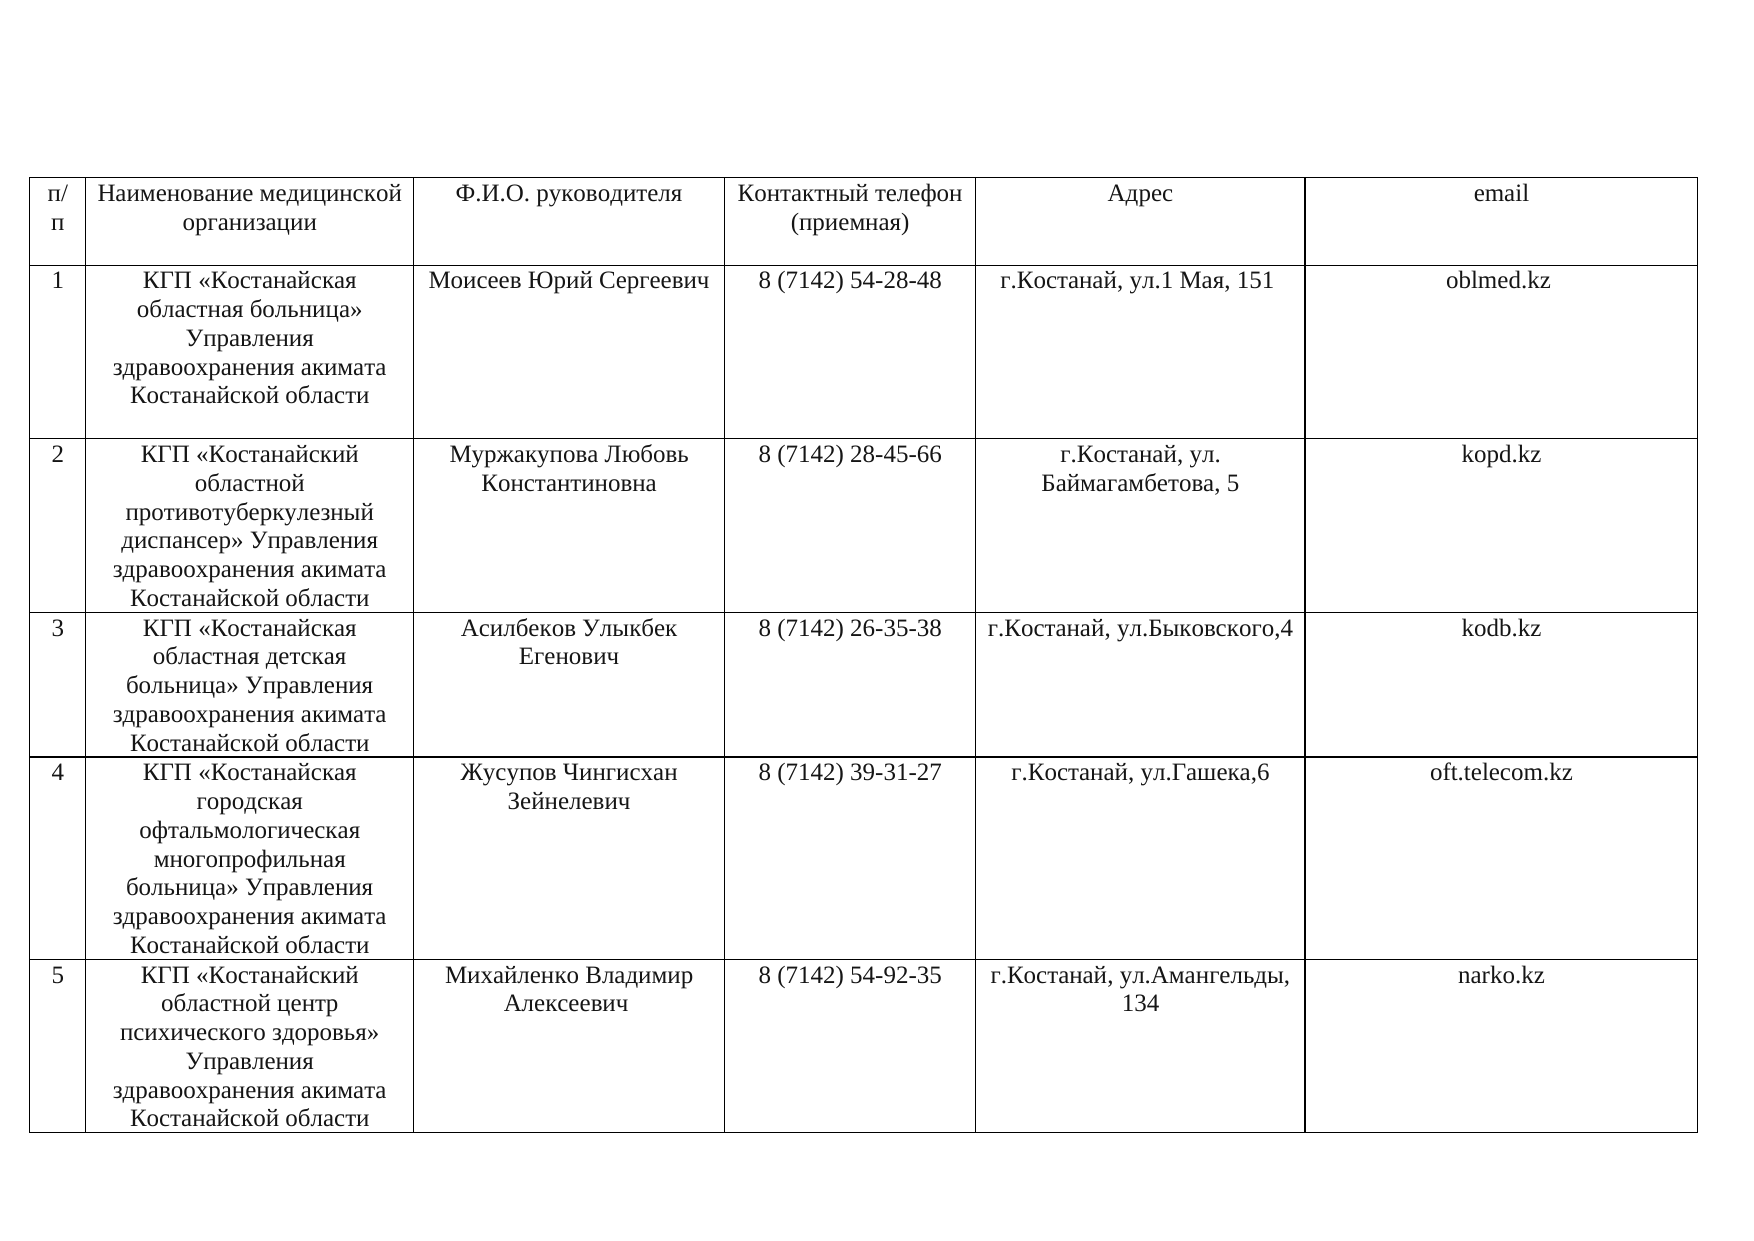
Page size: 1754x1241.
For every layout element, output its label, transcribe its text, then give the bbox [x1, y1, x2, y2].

table_cell Жусупов Чингисхан Зейнелевич [414, 758, 724, 959]
table_cell oblmed.kz [1306, 266, 1697, 438]
table_cell 4 [30, 758, 85, 959]
table_cell 5 [30, 960, 85, 1132]
table_cell г.Костанай, ул.1 Мая, 151 [976, 266, 1304, 438]
table_cell 2 [30, 439, 85, 612]
table_header Контактный телефон (приемная) [725, 178, 975, 264]
table_cell 8 (7142) 26-35-38 [725, 613, 975, 756]
table_cell Моисеев Юрий Сергеевич [414, 266, 724, 438]
table_header Ф.И.О. руководителя [414, 178, 724, 264]
table_cell 8 (7142) 54-92-35 [725, 960, 975, 1132]
table_cell КГП «Костанайский областной противотуберкулезный диспансер» Управления здравоохранения акимата Костанайской области [86, 439, 413, 612]
table_cell Муржакупова Любовь Константиновна [414, 439, 724, 612]
table_cell kodb.kz [1306, 613, 1697, 756]
table_cell Асилбеков Улыкбек Егенович [414, 613, 724, 756]
table_cell 1 [30, 266, 85, 438]
table_cell 8 (7142) 28-45-66 [725, 439, 975, 612]
table_cell КГП «Костанайская областная больница» Управления здравоохранения акимата Костанайской области [86, 266, 413, 438]
table_cell г.Костанай, ул.Быковского,4 [976, 613, 1304, 756]
table_cell КГП «Костанайская городская офтальмологическая многопрофильная больница» Управления здравоохранения акимата Костанайской области [86, 758, 413, 959]
table_cell narko.kz [1306, 960, 1697, 1132]
table_header Наименование медицинской организации [86, 178, 413, 264]
table_cell 3 [30, 613, 85, 756]
table_cell г.Костанай, ул.Амангельды, 134 [976, 960, 1304, 1132]
table_cell г.Костанай, ул.Гашека,6 [976, 758, 1304, 959]
table_cell 8 (7142) 39-31-27 [725, 758, 975, 959]
table_header Адрес [976, 178, 1304, 264]
table_header email [1306, 178, 1697, 264]
table_cell КГП «Костанайская областная детская больница» Управления здравоохранения акимата Костанайской области [86, 613, 413, 756]
table_cell г.Костанай, ул. Баймагамбетова, 5 [976, 439, 1304, 612]
table_cell КГП «Костанайский областной центр психического здоровья» Управления здравоохранения акимата Костанайской области [86, 960, 413, 1132]
table_header п/п [30, 178, 85, 264]
table_cell oft.telecom.kz [1306, 758, 1697, 959]
table_cell kopd.kz [1306, 439, 1697, 612]
table_cell 8 (7142) 54-28-48 [725, 266, 975, 438]
table_cell Михайленко Владимир Алексеевич [414, 960, 724, 1132]
